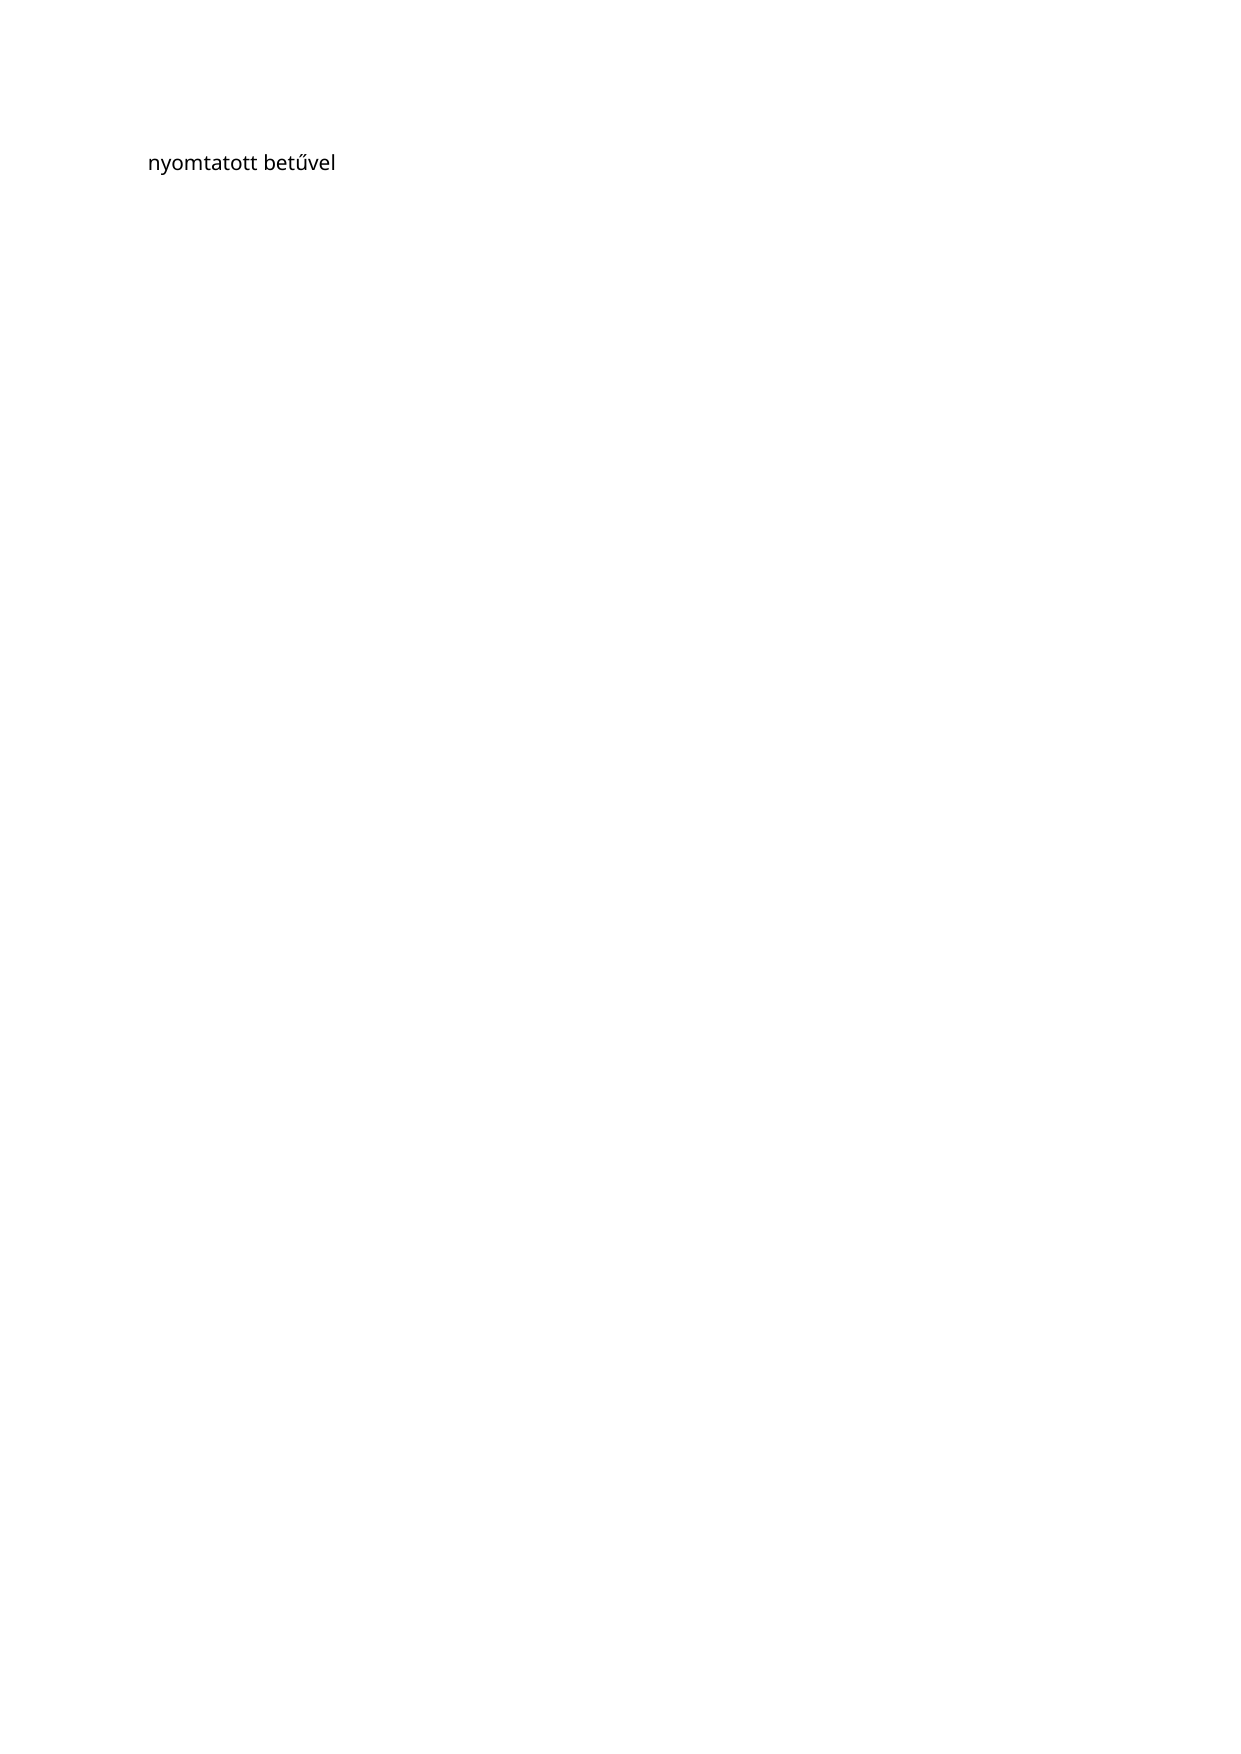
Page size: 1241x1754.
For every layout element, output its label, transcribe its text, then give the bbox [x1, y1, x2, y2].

text nyomtatott betűvel [148, 148, 1093, 176]
